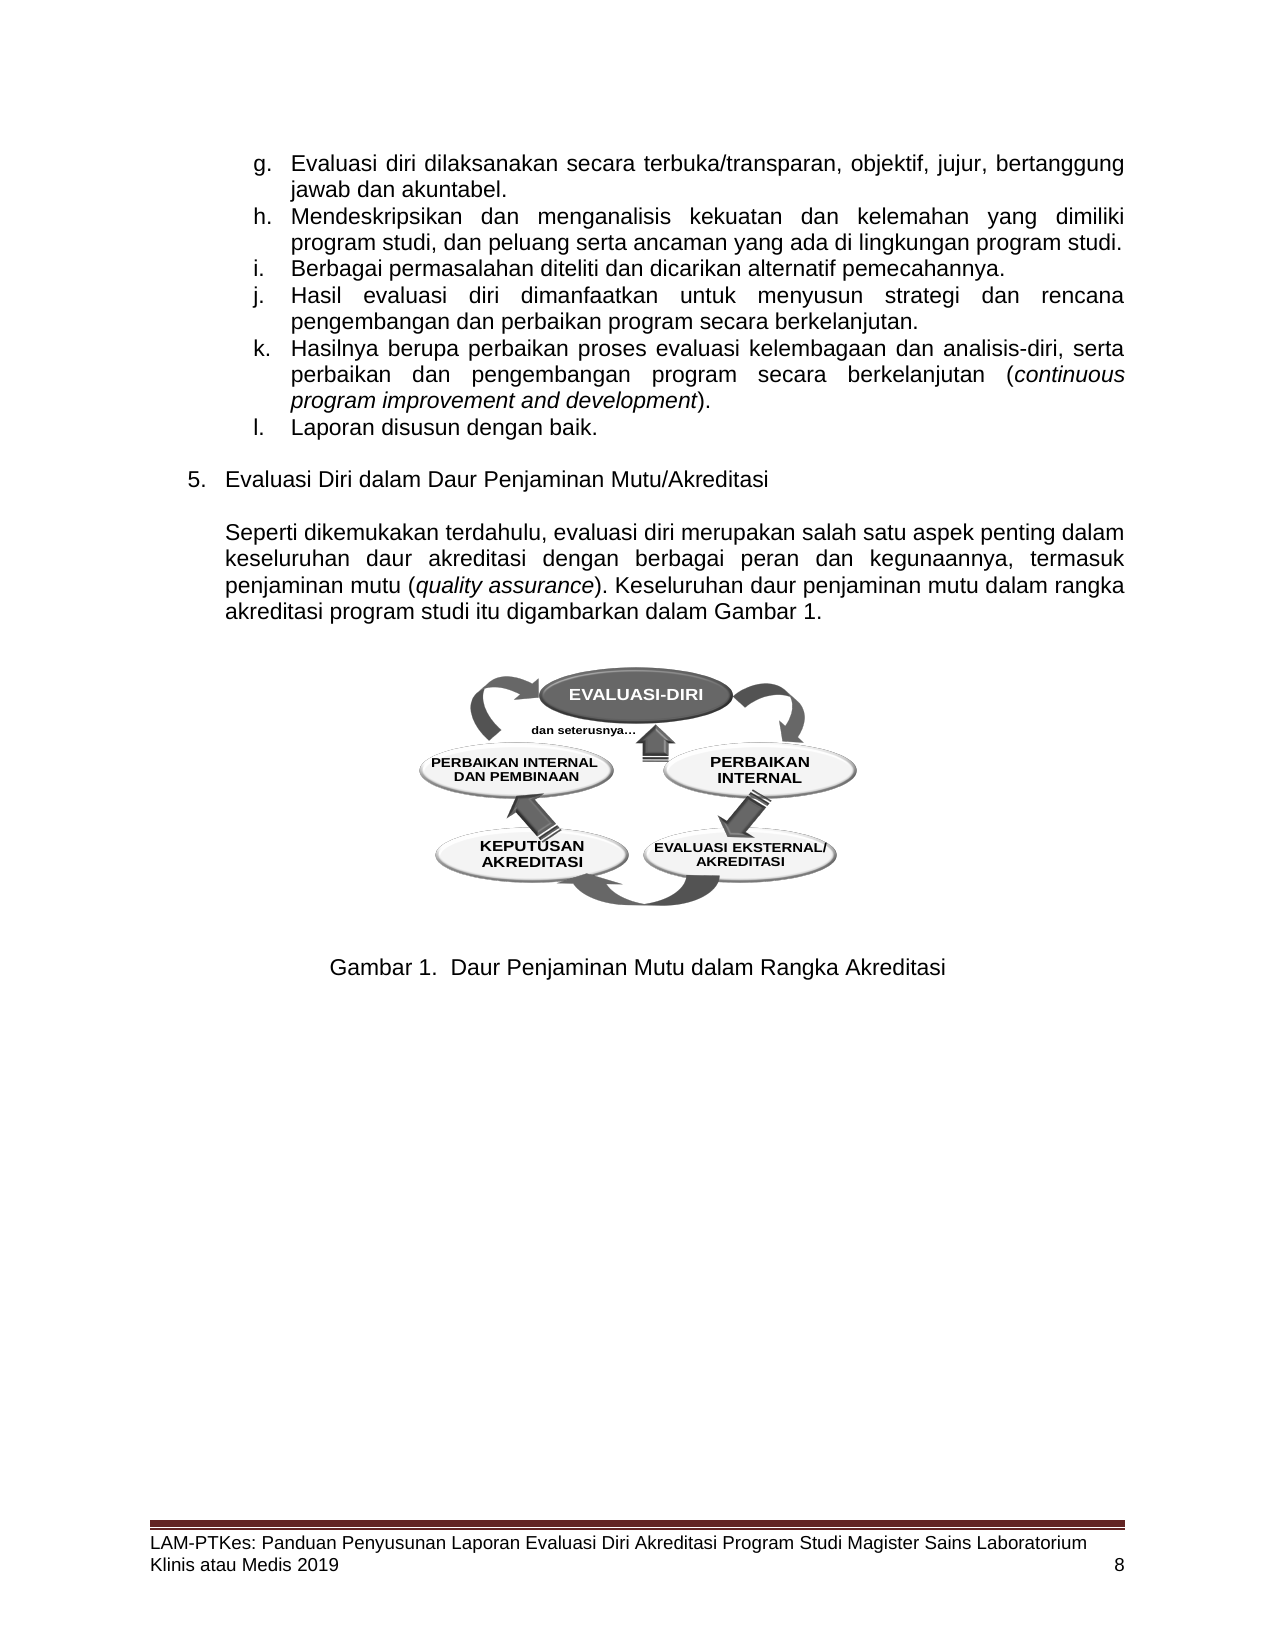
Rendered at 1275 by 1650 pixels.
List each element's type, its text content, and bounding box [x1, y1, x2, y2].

list Evaluasi Diri dalam Daur Penjaminan Mutu/Akreditasi [187, 466, 1125, 493]
text Gambar 1. Daur Penjaminan Mutu dalam Rangka Akreditasi [150, 954, 1125, 981]
text Seperti dikemukakan terdahulu, evaluasi diri merupakan salah satu aspek penting dalam keseluruhan daur akreditasi dengan berbagai peran dan kegunaannya, termasuk penjaminan mutu (quality assurance). Keseluruhan daur penjaminan mutu dalam rangka akreditasi program studi itu digambarkan dalam Gambar 1. [225, 519, 1125, 624]
list Laporan disusun dengan baik. [253, 413, 1125, 440]
list Hasil evaluasi diri dimanfaatkan untuk menyusun strategi dan rencana pengembangan dan perbaikan program secara berkelanjutan. [253, 282, 1125, 334]
list Hasilnya berupa perbaikan proses evaluasi kelembagaan dan analisis-diri, serta perbaikan dan pengembangan program secara berkelanjutan (continuous program improvement and development). [253, 334, 1125, 413]
list Mendeskripsikan dan menganalisis kekuatan dan kelemahan yang dimiliki program studi, dan peluang serta ancaman yang ada di lingkungan program studi. [253, 203, 1125, 255]
list Evaluasi diri dilaksanakan secara terbuka/transparan, objektif, jujur, bertanggung jawab dan akuntabel. [253, 150, 1125, 203]
list Berbagai permasalahan diteliti dan dicarikan alternatif pemecahannya. [253, 255, 1125, 282]
